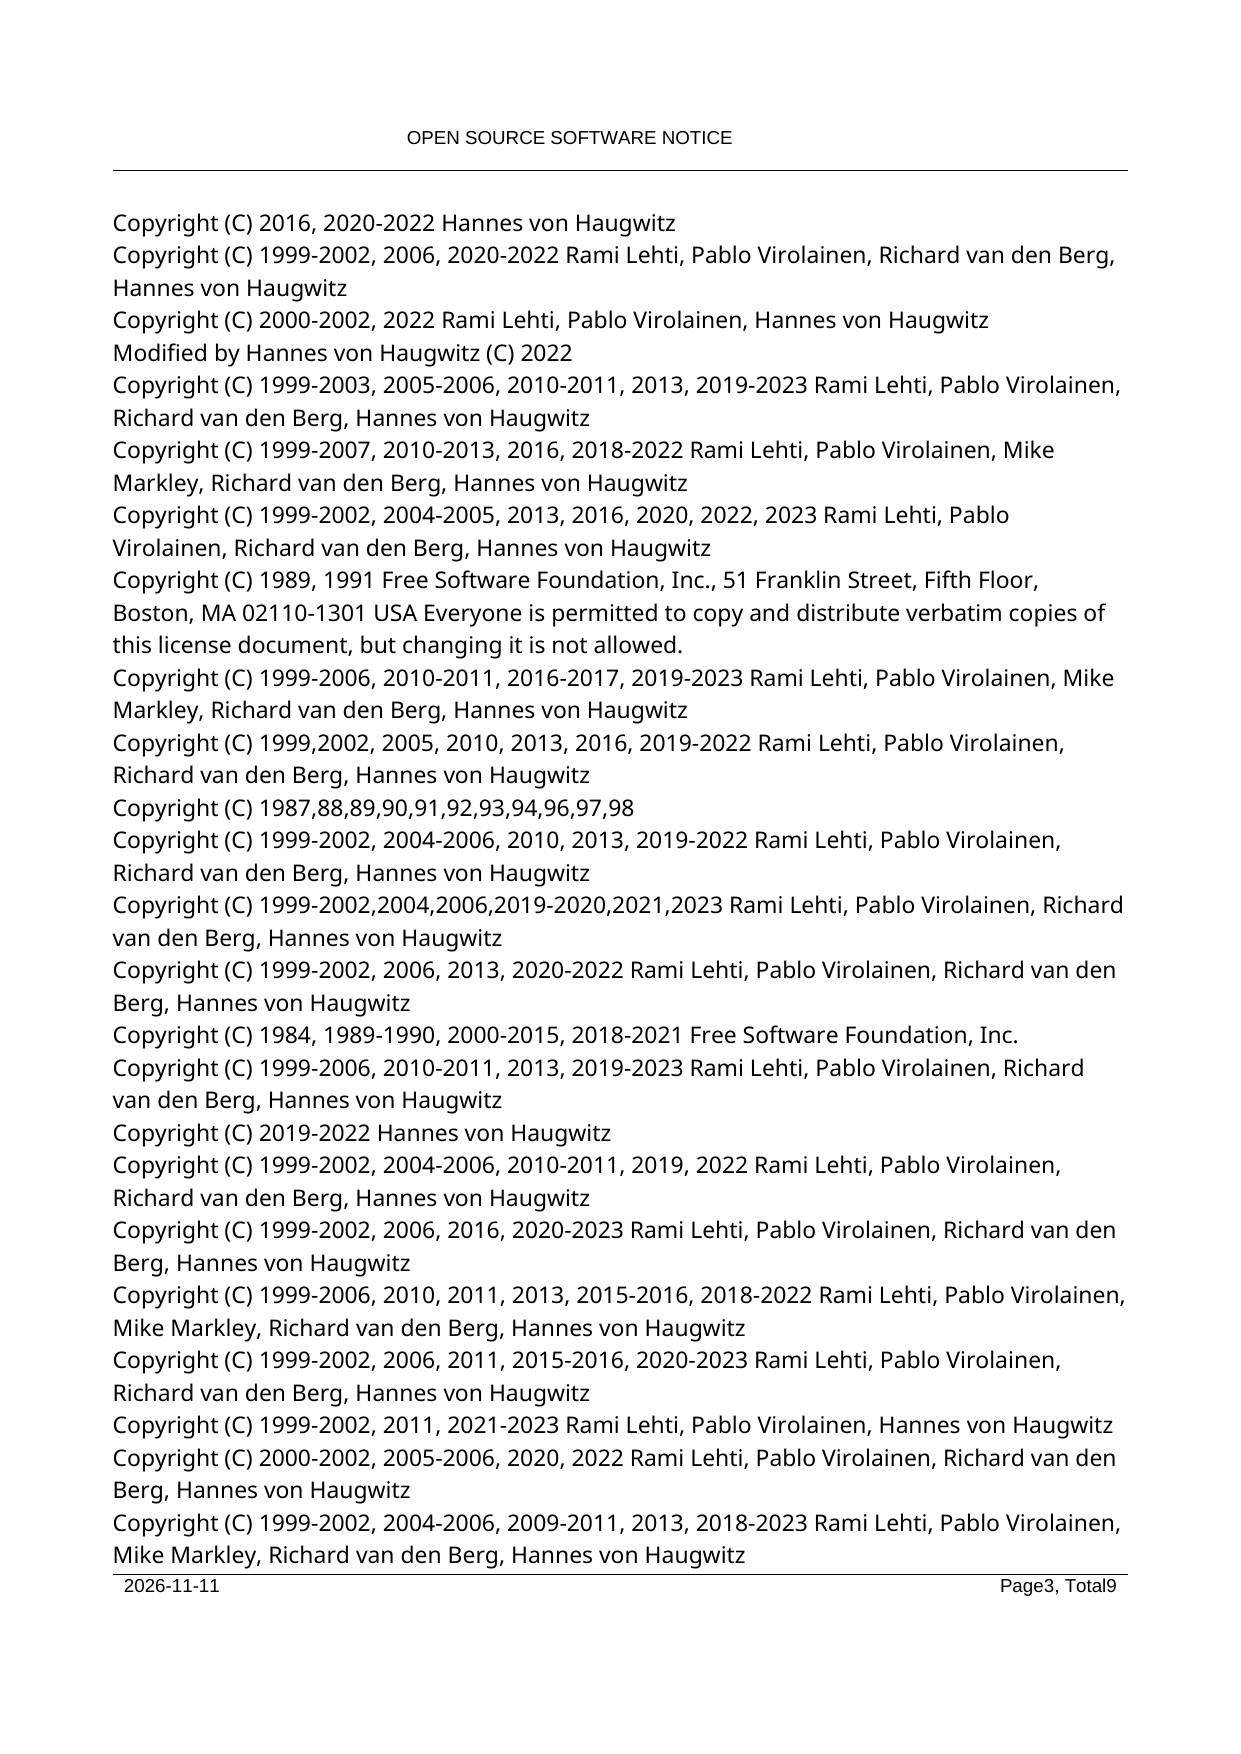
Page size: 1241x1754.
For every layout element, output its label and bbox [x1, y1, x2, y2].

text [112, 206, 1128, 1571]
